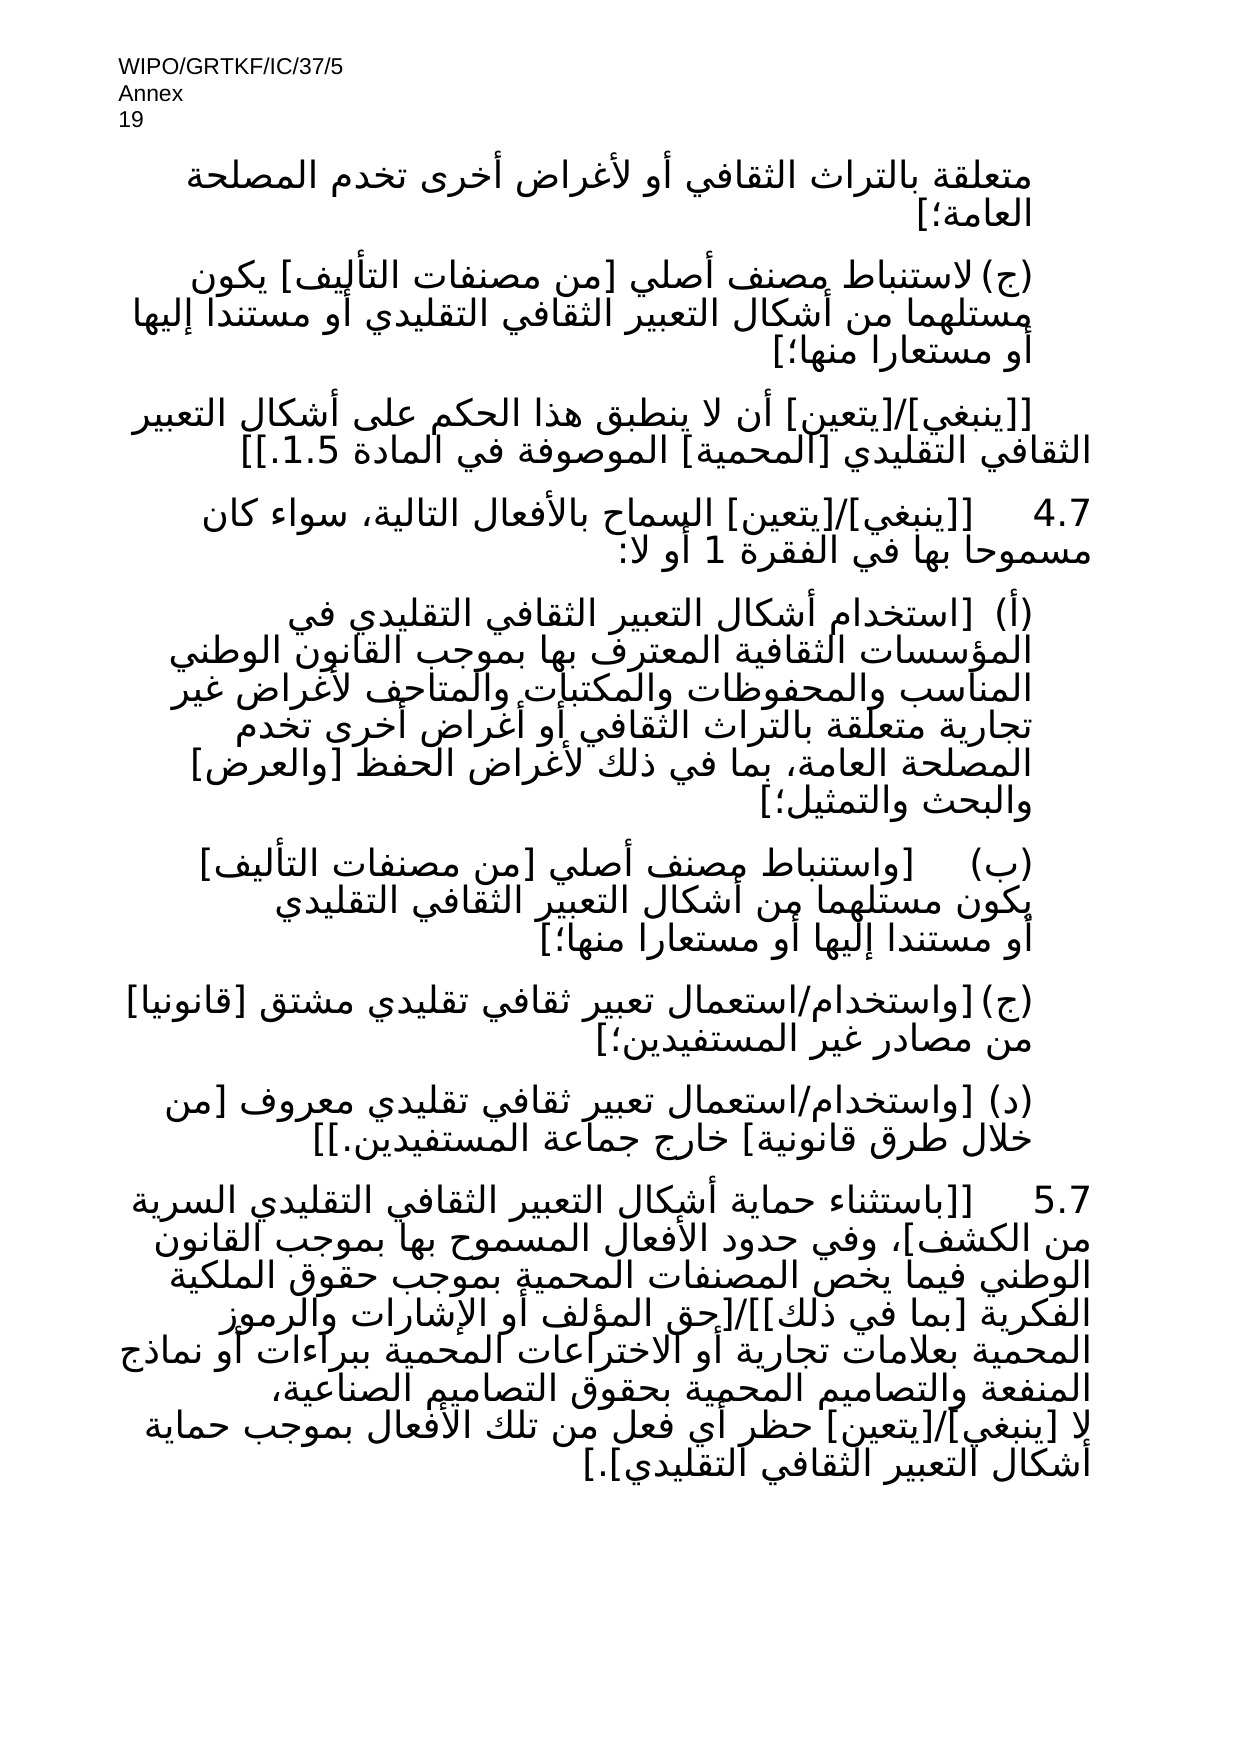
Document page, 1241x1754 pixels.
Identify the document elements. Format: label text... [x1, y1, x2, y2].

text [118, 158, 1033, 233]
text (أ) [استخدام أشكال التعبير الثقافي التقليدي في المؤسسات الثقافية المعترف بها بموجب القانون الوطني المناسب والمحفوظات والمكتبات والمتاحف لأغراض غير تجارية متعلقة بالتراث الثقافي أو أغراض أخرى تخدم المصلحة العامة، بما في ذلك لأغراض الحفظ [والعرض] والبحث والتمثيل؛] [118, 596, 1033, 821]
text 4.7 [[ينبغي]/[يتعين] السماح بالأفعال التالية، سواء كان مسموحا بها في الفقرة 1 أو لا: [118, 496, 1092, 571]
text 5.7 [[باستثناء حماية أشكال التعبير الثقافي التقليدي السرية من الكشف]، وفي حدود الأفعال المسموح بها بموجب القانون الوطني فيما يخص المصنفات المحمية بموجب حقوق الملكية الفكرية [بما في ذلك]]/[حق المؤلف أو الإشارات والرموز المحمية بعلامات تجارية أو الاختراعات المحمية ببراءات أو نماذج المنفعة والتصاميم المحمية بحقوق التصاميم الصناعية، لا [ينبغي]/[يتعين] حظر أي فعل من تلك الأفعال بموجب حماية أشكال التعبير الثقافي التقليدي].] [118, 1183, 1092, 1483]
text [[ينبغي]/[يتعين] أن لا ينطبق هذا الحكم على أشكال التعبير الثقافي التقليدي [المحمية] الموصوفة في المادة 1.5.]] [118, 396, 1092, 471]
text (ج) [واستخدام/استعمال تعبير ثقافي تقليدي مشتق [قانونيا] من مصادر غير المستفيدين؛] [118, 983, 1033, 1058]
text (د) [واستخدام/استعمال تعبير ثقافي تقليدي معروف [من خلال طرق قانونية] خارج جماعة المستفيدين.]] [118, 1083, 1033, 1158]
text (ج) لاستنباط مصنف أصلي [من مصنفات التأليف] يكون مستلهما من أشكال التعبير الثقافي التقليدي أو مستندا إليها أو مستعارا منها؛] [118, 258, 1033, 371]
text (ب) [واستنباط مصنف أصلي [من مصنفات التأليف] يكون مستلهما من أشكال التعبير الثقافي التقليدي أو مستندا إليها أو مستعارا منها؛] [118, 846, 1033, 958]
